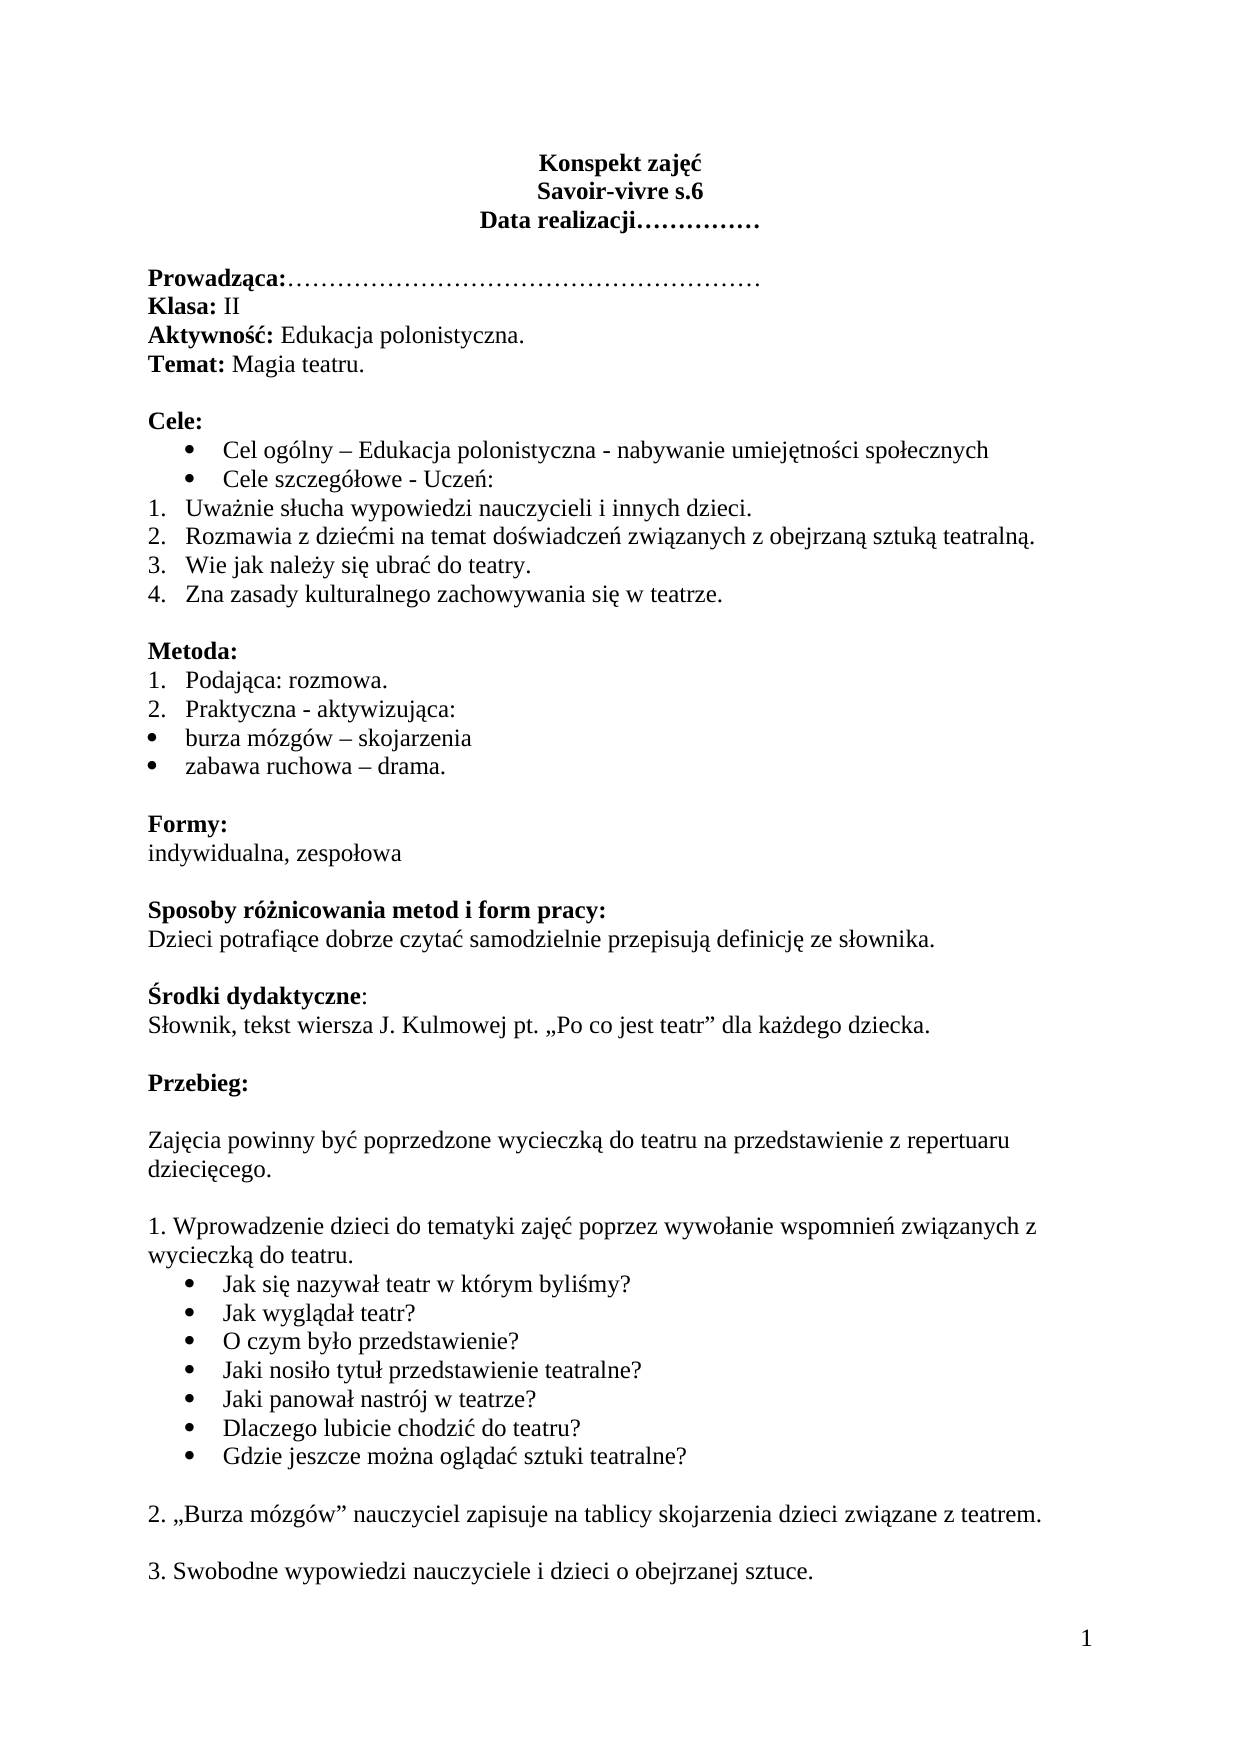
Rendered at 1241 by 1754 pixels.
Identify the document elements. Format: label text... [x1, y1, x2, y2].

list Jaki panował nastrój w teatrze? [185, 1384, 1093, 1413]
text Sposoby różnicowania metod i form pracy: [148, 895, 1093, 924]
list Uważnie słucha wypowiedzi nauczycieli i innych dzieci. [148, 493, 1093, 521]
list Gdzie jeszcze można oglądać sztuki teatralne? [185, 1441, 1093, 1470]
text Cele: [148, 406, 1093, 435]
text Klasa: II [148, 291, 1093, 320]
list Praktyczna - aktywizująca: [148, 694, 1093, 723]
list Zna zasady kulturalnego zachowywania się w teatrze. [148, 579, 1093, 608]
list Wie jak należy się ubrać do teatry. [148, 550, 1093, 579]
list Dlaczego lubicie chodzić do teatru? [185, 1413, 1093, 1441]
list Jak się nazywał teatr w którym byliśmy? [185, 1269, 1093, 1298]
list Rozmawia z dziećmi na temat doświadczeń związanych z obejrzaną sztuką teatralną. [148, 521, 1093, 550]
text Aktywność: Edukacja polonistyczna. [148, 320, 1093, 349]
text Dzieci potrafiące dobrze czytać samodzielnie przepisują definicję ze słownika. [148, 924, 1093, 953]
list Cel ogólny – Edukacja polonistyczna - nabywanie umiejętności społecznych [185, 435, 1093, 464]
text Słownik, tekst wiersza J. Kulmowej pt. „Po co jest teatr” dla każdego dziecka. [148, 1010, 1093, 1039]
text Data realizacji…………… [148, 205, 1093, 234]
list Jak wyglądał teatr? [185, 1298, 1093, 1326]
text Przebieg: [148, 1068, 1093, 1096]
text 2. „Burza mózgów” nauczyciel zapisuje na tablicy skojarzenia dzieci związane z teatrem. [148, 1499, 1093, 1528]
text indywidualna, zespołowa [148, 838, 1093, 866]
text Metoda: [148, 636, 1093, 665]
list burza mózgów – skojarzenia [148, 723, 1093, 751]
list O czym było przedstawienie? [185, 1326, 1093, 1355]
text Środki dydaktyczne: [148, 981, 1093, 1010]
text 3. Swobodne wypowiedzi nauczyciele i dzieci o obejrzanej sztuce. [148, 1556, 1093, 1585]
text Temat: Magia teatru. [148, 349, 1093, 378]
list zabawa ruchowa – drama. [148, 751, 1093, 780]
list Podająca: rozmowa. [148, 665, 1093, 694]
list Cele szczegółowe - Uczeń: [185, 464, 1093, 493]
text Zajęcia powinny być poprzedzone wycieczką do teatru na przedstawienie z repertuaru dziecięcego. [148, 1125, 1093, 1183]
text Savoir-vivre s.6 [148, 176, 1093, 205]
list Jaki nosiło tytuł przedstawienie teatralne? [185, 1355, 1093, 1384]
text Formy: [148, 809, 1093, 838]
text 1. Wprowadzenie dzieci do tematyki zajęć poprzez wywołanie wspomnień związanych z wycieczką do teatru. [148, 1211, 1093, 1269]
text Prowadząca:………………………………………………… [148, 263, 1093, 291]
text Konspekt zajęć [148, 148, 1093, 176]
